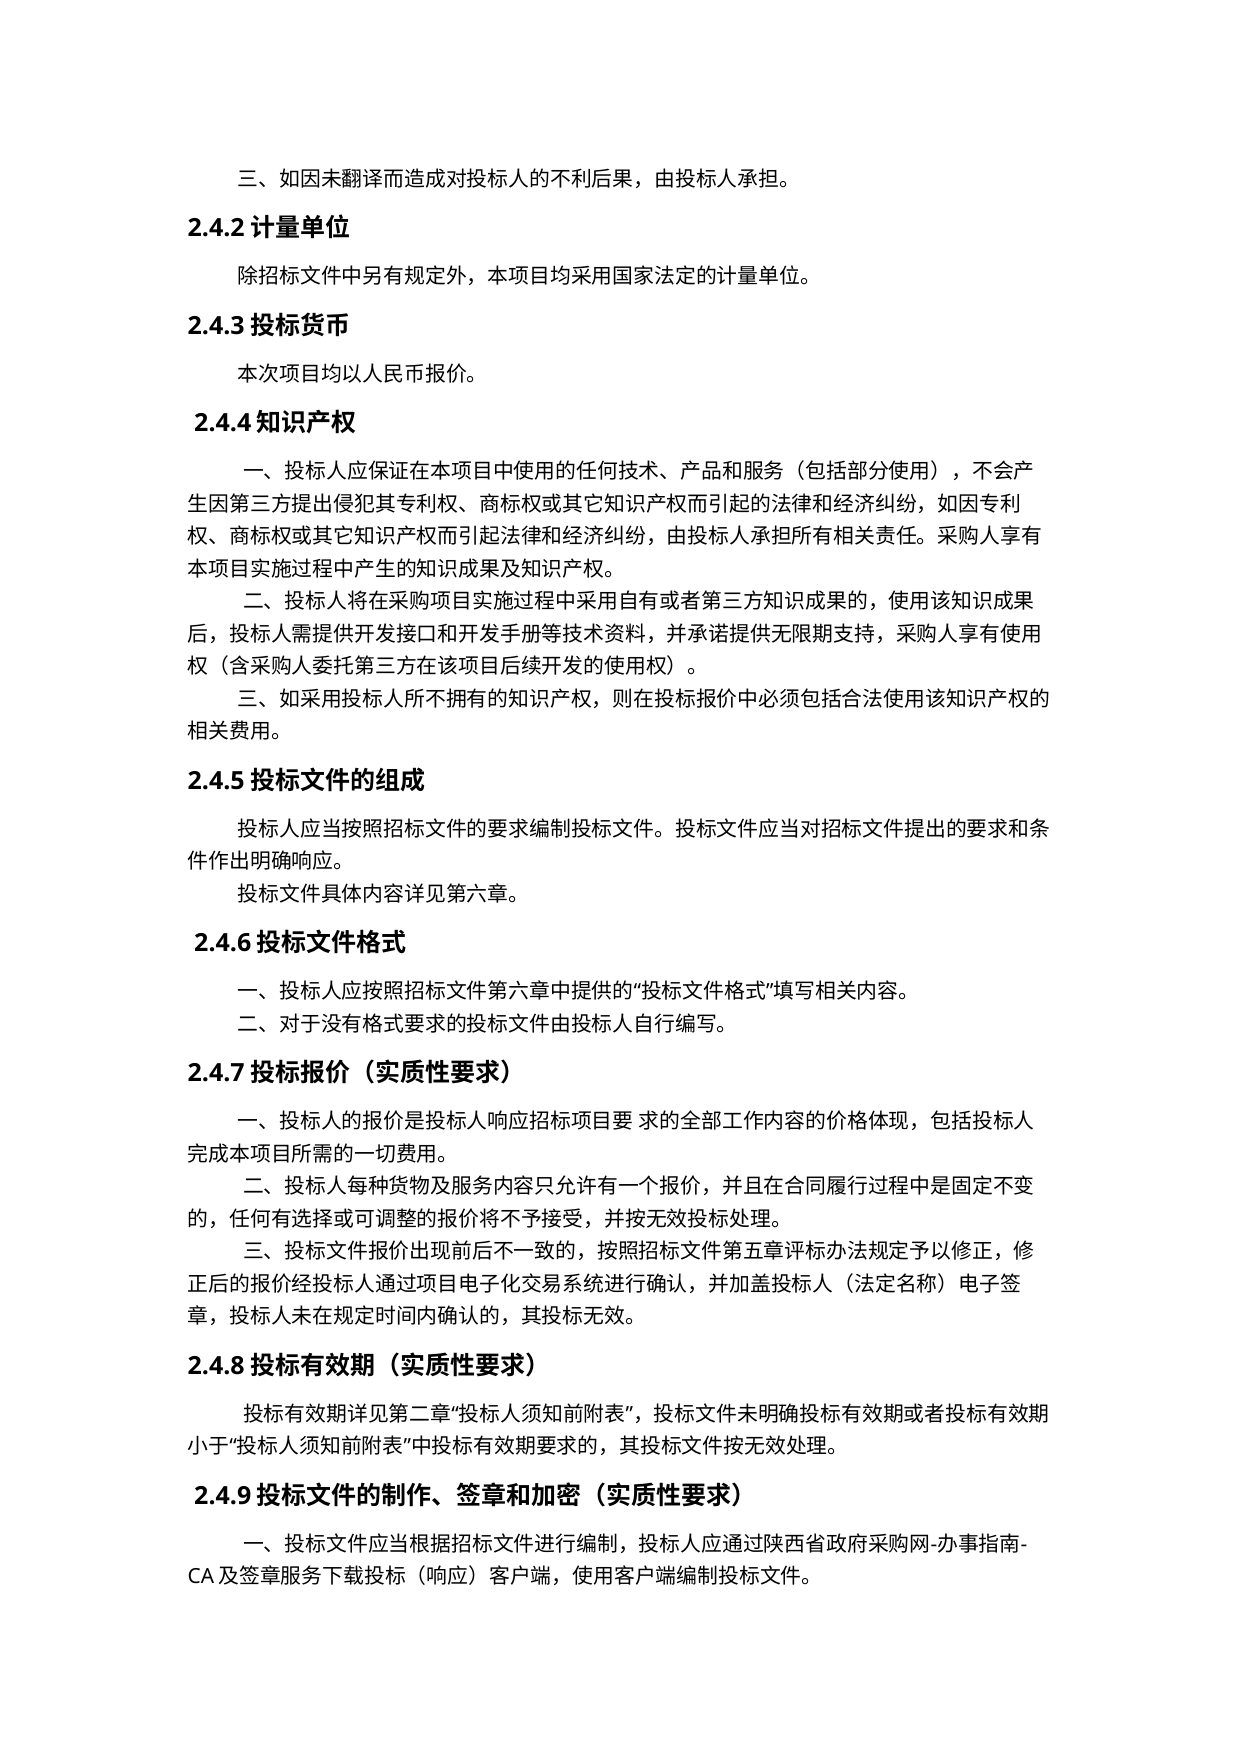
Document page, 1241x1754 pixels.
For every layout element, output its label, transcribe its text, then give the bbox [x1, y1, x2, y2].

text 二、投标人将在采购项目实施过程中采用自有或者第三方知识成果的，使用该知识成果后，投标人需提供开发接口和开发手册等技术资料，并承诺提供无限期支持，采购人享有使用权（含采购人委托第三方在该项目后续开发的使用权）。 [187, 584, 1053, 682]
text 二、投标人每种货物及服务内容只允许有一个报价，并且在合同履行过程中是固定不变的，任何有选择或可调整的报价将不予接受，并按无效投标处理。 [187, 1169, 1053, 1234]
text 2.4.4知识产权 [187, 389, 1053, 454]
text 2.4.8投标有效期（实质性要求） [187, 1332, 1053, 1397]
text 除招标文件中另有规定外，本项目均采用国家法定的计量单位。 [187, 259, 1053, 292]
text 2.4.5投标文件的组成 [187, 747, 1053, 812]
text 三、如因未翻译而造成对投标人的不利后果，由投标人承担。 [187, 162, 1053, 194]
text 一、投标文件应当根据招标文件进行编制，投标人应通过陕西省政府采购网-办事指南-CA及签章服务下载投标（响应）客户端，使用客户端编制投标文件。 [187, 1527, 1053, 1592]
text 三、投标文件报价出现前后不一致的，按照招标文件第五章评标办法规定予以修正，修正后的报价经投标人通过项目电子化交易系统进行确认，并加盖投标人（法定名称）电子签章，投标人未在规定时间内确认的，其投标无效。 [187, 1234, 1053, 1332]
text 投标有效期详见第二章“投标人须知前附表”，投标文件未明确投标有效期或者投标有效期小于“投标人须知前附表”中投标有效期要求的，其投标文件按无效处理。 [187, 1397, 1053, 1462]
text 一、投标人的报价是投标人响应招标项目要 求的全部工作内容的价格体现，包括投标人完成本项目所需的一切费用。 [187, 1104, 1053, 1169]
text 二、对于没有格式要求的投标文件由投标人自行编写。 [187, 1007, 1053, 1039]
text 2.4.7投标报价（实质性要求） [187, 1039, 1053, 1104]
text 2.4.2计量单位 [187, 194, 1053, 259]
text 投标文件具体内容详见第六章。 [187, 877, 1053, 909]
text 2.4.9投标文件的制作、签章和加密（实质性要求） [187, 1462, 1053, 1527]
text 本次项目均以人民币报价。 [187, 357, 1053, 389]
text 一、投标人应按照招标文件第六章中提供的“投标文件格式”填写相关内容。 [187, 974, 1053, 1007]
text 投标人应当按照招标文件的要求编制投标文件。投标文件应当对招标文件提出的要求和条件作出明确响应。 [187, 812, 1053, 877]
text 三、如采用投标人所不拥有的知识产权，则在投标报价中必须包括合法使用该知识产权的相关费用。 [187, 682, 1053, 747]
text 2.4.6投标文件格式 [187, 909, 1053, 974]
text 2.4.3投标货币 [187, 292, 1053, 357]
text 一、投标人应保证在本项目中使用的任何技术、产品和服务（包括部分使用），不会产生因第三方提出侵犯其专利权、商标权或其它知识产权而引起的法律和经济纠纷，如因专利权、商标权或其它知识产权而引起法律和经济纠纷，由投标人承担所有相关责任。采购人享有本项目实施过程中产生的知识成果及知识产权。 [187, 454, 1053, 584]
